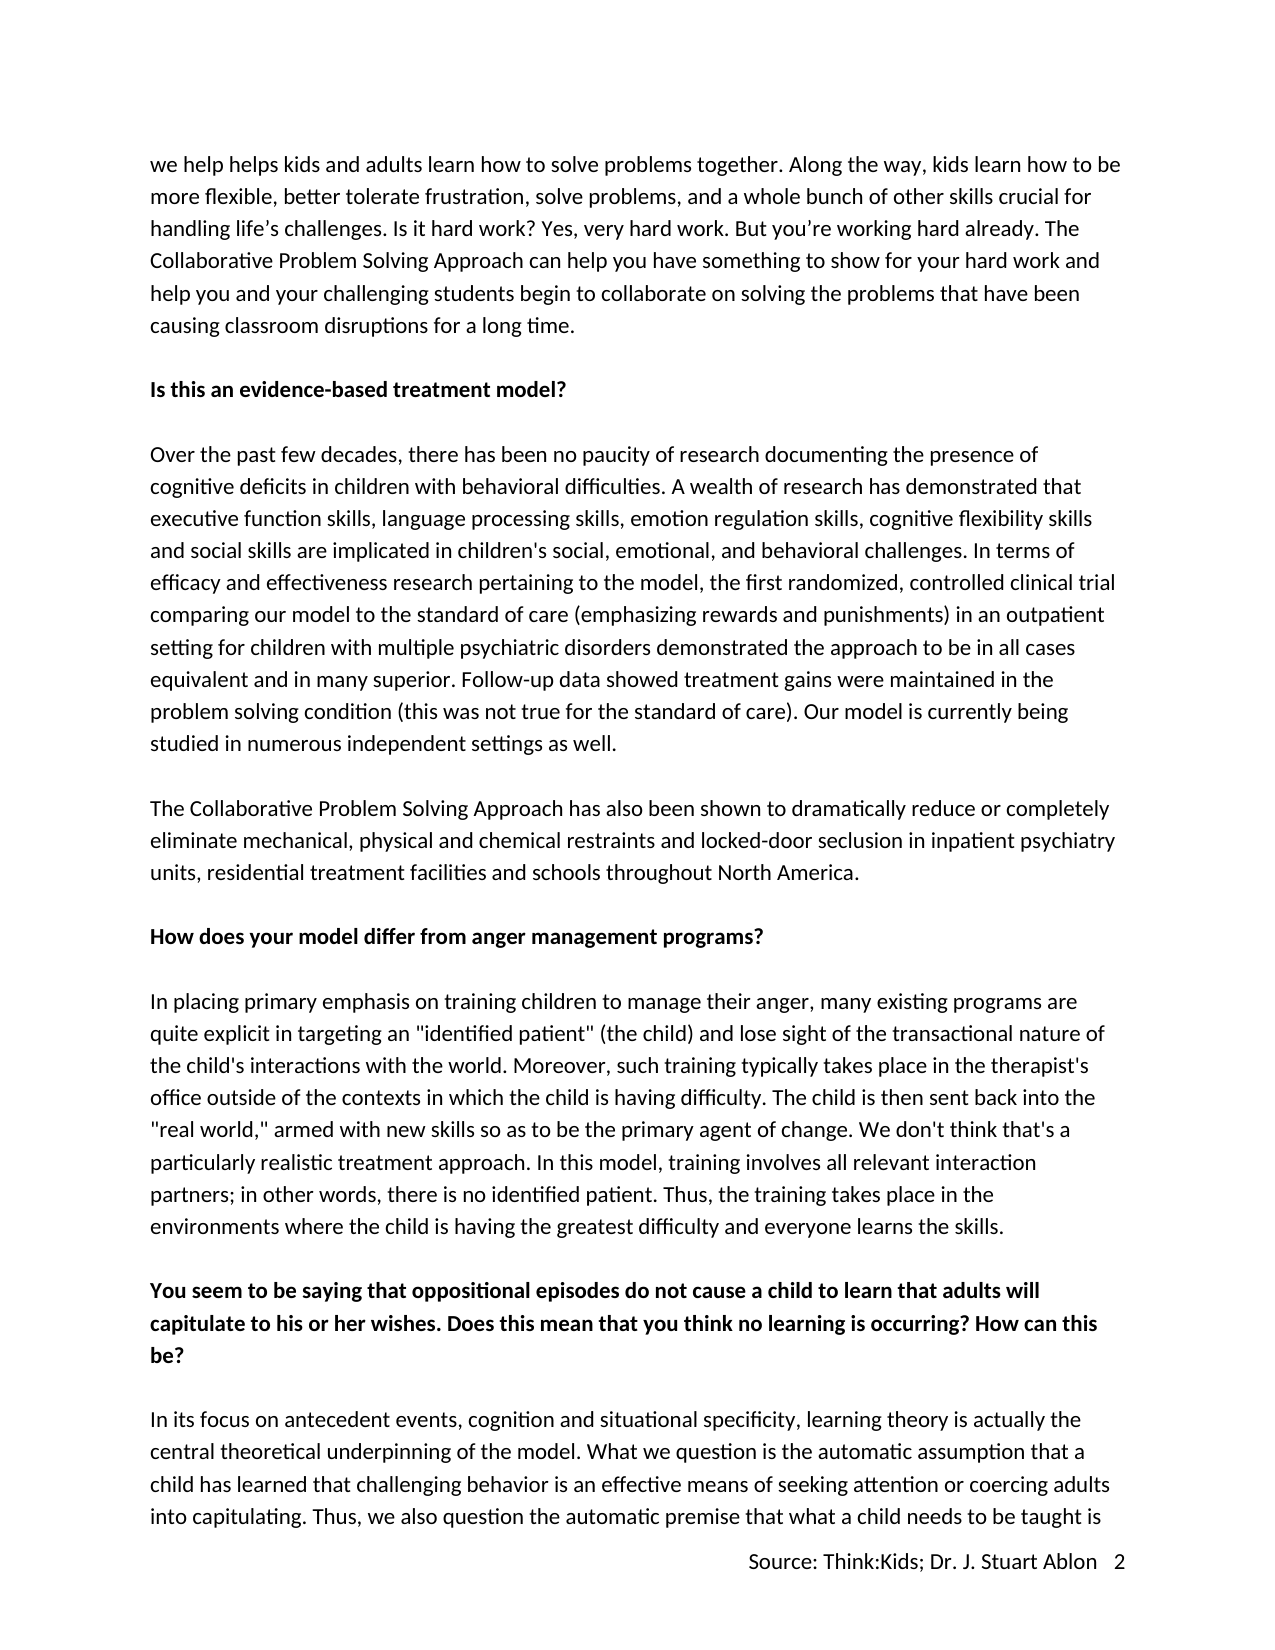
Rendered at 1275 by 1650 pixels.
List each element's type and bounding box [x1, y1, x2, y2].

text [150, 150, 1125, 1530]
